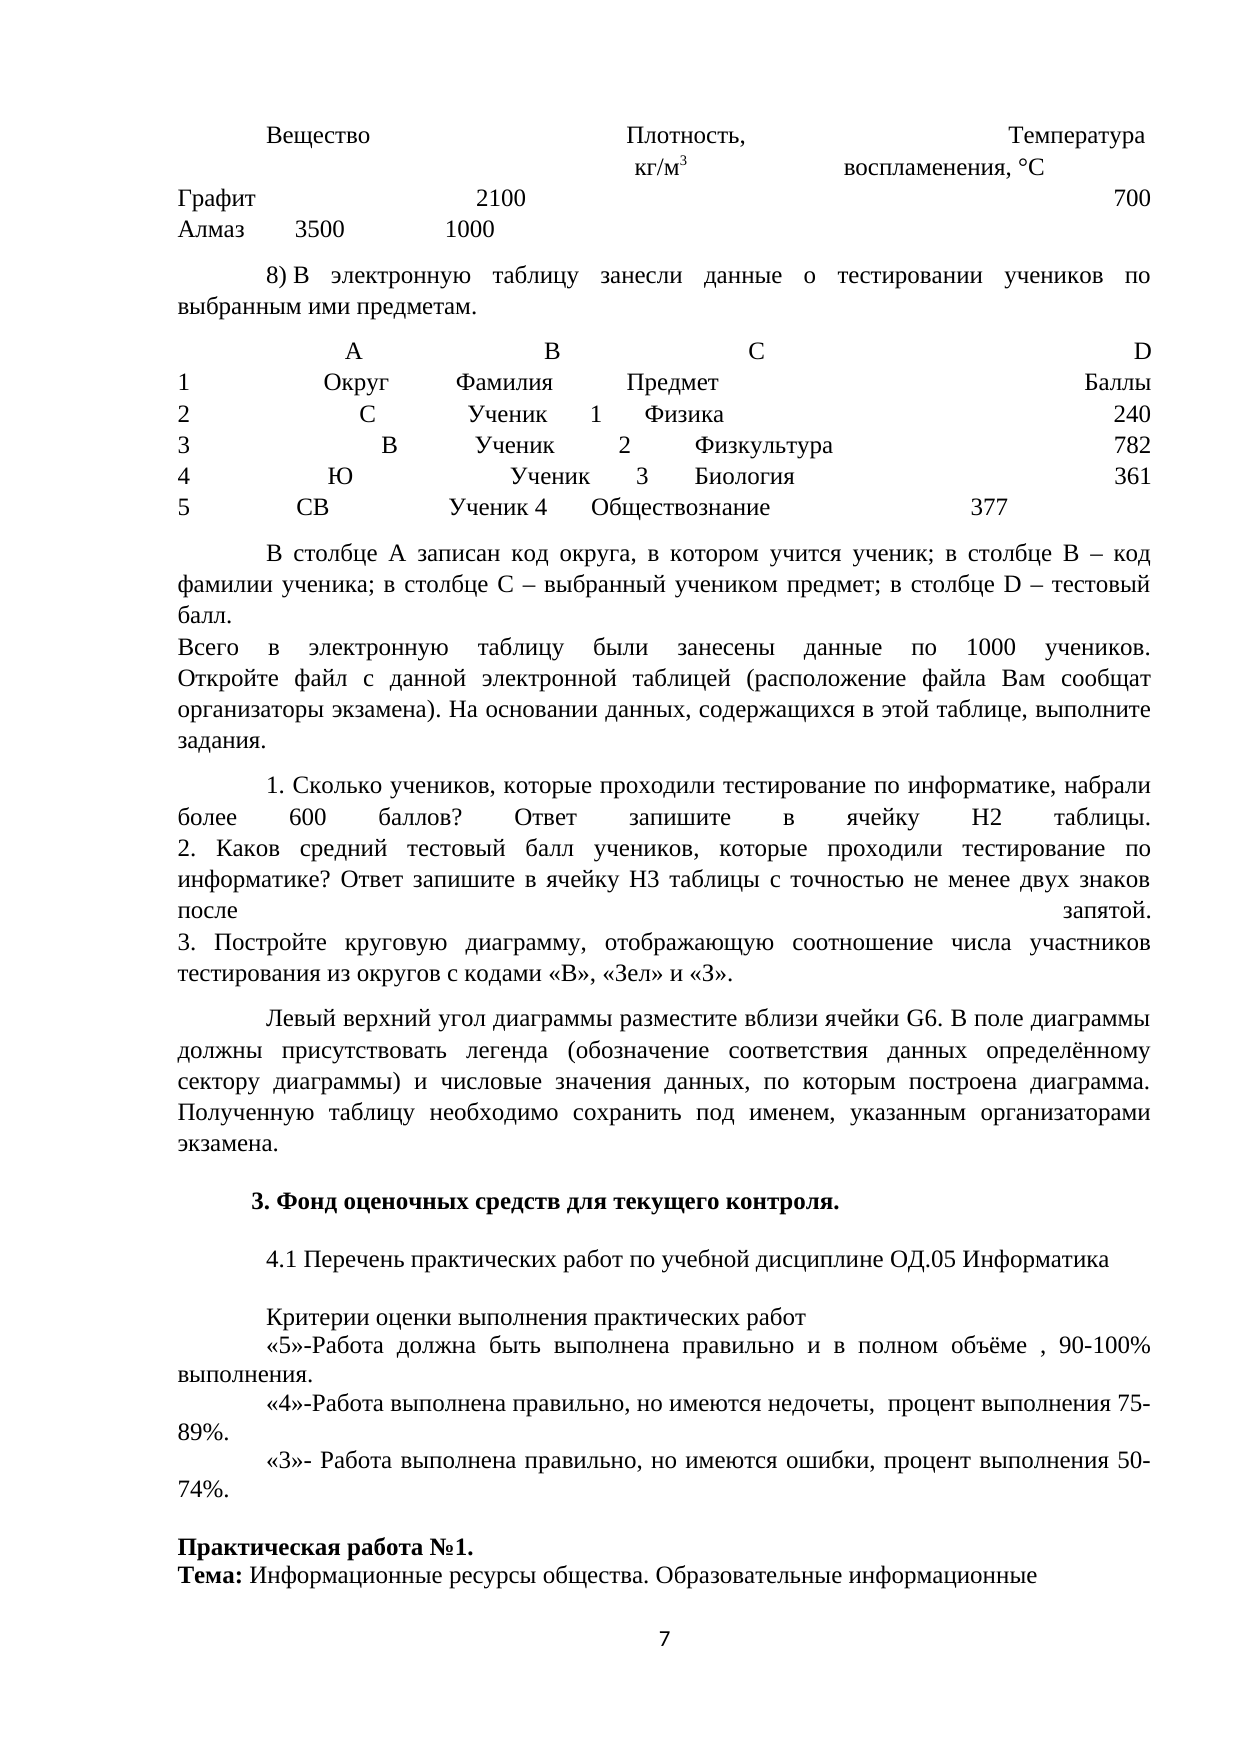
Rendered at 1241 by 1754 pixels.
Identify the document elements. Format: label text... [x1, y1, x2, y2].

text В столбце A записан код округа, в котором учится ученик; в столбце B – код фамилии ученика; в столбце C – выбранный учеником предмет; в столбце D – тестовый балл. Всего в электронную таблицу были занесены данные по 1000 учеников. Откройте файл с данной электронной таблицей (расположение файла Вам сообщат организаторы экзамена). На основании данных, содержащихся в этой таблице, выполните задания. [177, 535, 1152, 754]
text «5»-Работа должна быть выполнена правильно и в полном объёме , 90-100% выполнения. [177, 1331, 1152, 1388]
text A B C D 1 Округ Фамилия Предмет Баллы 2 С Ученик 1 Физика 240 3 В Ученик 2 Физкультура 782 4 Ю Ученик 3 Биология 361 5 СВ Ученик 4 Обществознание 377 [177, 334, 1152, 521]
text 8) В электронную таблицу занесли данные о тестировании учеников по выбранным ими предметам. [177, 257, 1152, 320]
text Тема: Информационные ресурсы общества. Образовательные информационные [177, 1561, 1152, 1589]
text 3. Фонд оценочных средств для текущего контроля. [177, 1186, 1152, 1215]
text Практическая работа №1. [177, 1532, 1152, 1561]
text «3»- Работа выполнена правильно, но имеются ошибки, процент выполнения 50-74%. [177, 1446, 1152, 1503]
text 4.1 Перечень практических работ по учебной дисциплине ОД.05 Информатика [177, 1244, 1152, 1273]
text «4»-Работа выполнена правильно, но имеются недочеты, процент выполнения 75-89%. [177, 1388, 1152, 1446]
text 1. Сколько учеников, которые проходили тестирование по информатике, набрали более 600 баллов? Ответ запишите в ячейку H2 таблицы. 2. Каков средний тестовый балл учеников, которые проходили тестирование по информатике? Ответ запишите в ячейку H3 таблицы с точностью не менее двух знаков после запятой. 3. Постройте круговую диаграмму, отображающую соотношение числа участников тестирования из округов с кодами «В», «Зел» и «З». [177, 768, 1152, 987]
text Критерии оценки выполнения практических работ [177, 1302, 1152, 1331]
text Вещество Плотность, Температура кг/м3 воспламенения, °C Графит 2100 700 Алмаз 3500 1000 [177, 118, 1152, 243]
text Левый верхний угол диаграммы разместите вблизи ячейки G6. В поле диаграммы должны присутствовать легенда (обозначение соответствия данных определённому сектору диаграммы) и числовые значения данных, по которым построена диаграмма. Полученную таблицу необходимо сохранить под именем, указанным организаторами экзамена. [177, 1001, 1152, 1157]
